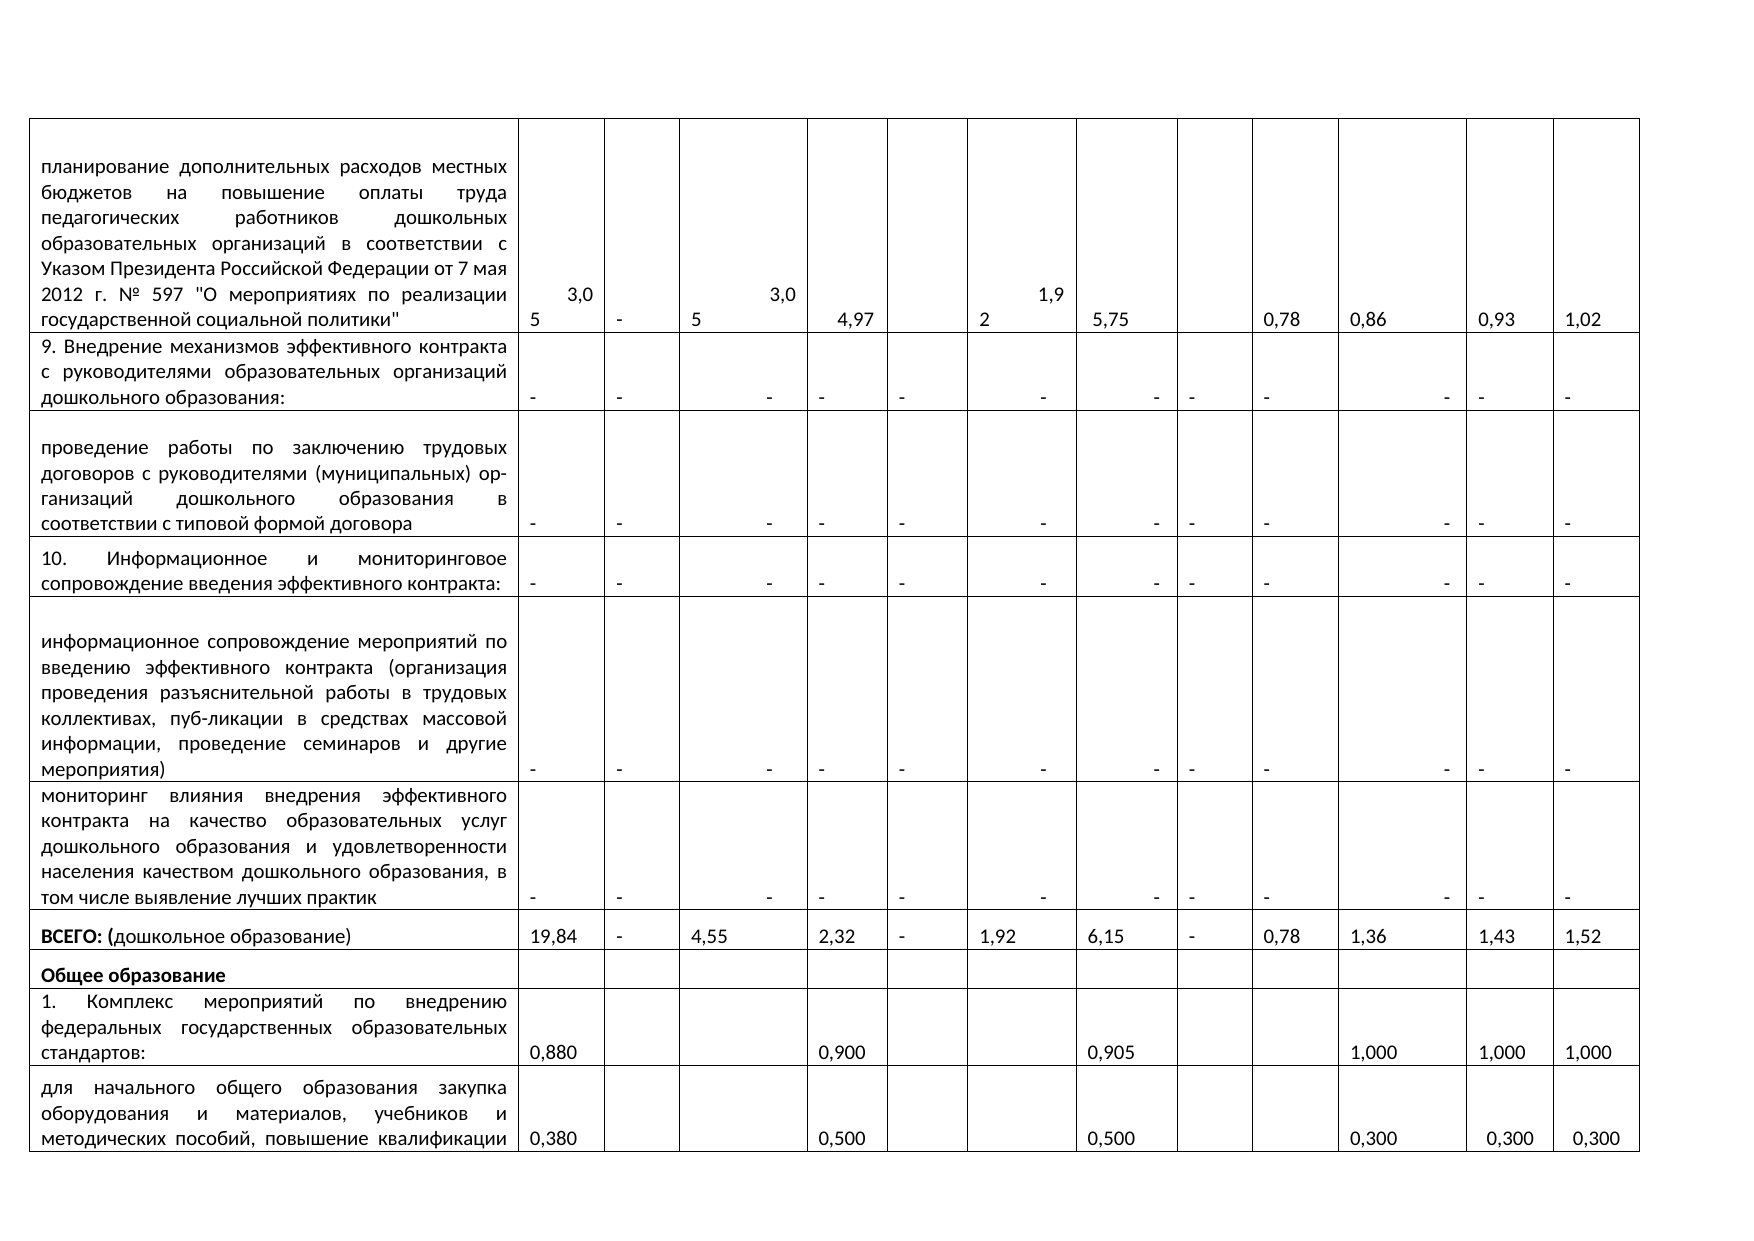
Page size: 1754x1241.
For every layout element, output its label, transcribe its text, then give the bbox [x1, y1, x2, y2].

table_cell - [888, 910, 967, 949]
table_cell 10. Информационное и мониторинговое сопровождение введения эффективного контракта: [30, 537, 518, 596]
table_cell 0,78 [1253, 910, 1338, 949]
table_cell [968, 989, 1076, 1065]
table_cell - [1467, 537, 1553, 596]
table_cell 1,02 [1554, 119, 1639, 332]
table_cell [30, 1066, 518, 1151]
table_cell [1253, 1066, 1338, 1151]
table_cell - [1253, 411, 1338, 536]
table_cell - [1077, 597, 1177, 781]
table_cell - [605, 597, 679, 781]
table_cell - [808, 411, 887, 536]
table_cell - [1178, 910, 1252, 949]
table_cell - [1339, 333, 1466, 409]
table_cell - [519, 597, 604, 781]
table_cell - [605, 537, 679, 596]
table_cell - [1178, 597, 1252, 781]
table_cell - [1178, 537, 1252, 596]
table_cell - [680, 597, 807, 781]
table_cell 1,000 [1554, 989, 1639, 1065]
table_cell - [1554, 782, 1639, 909]
table_cell - [519, 537, 604, 596]
table_cell 0,78 [1253, 119, 1338, 332]
table_cell планирование дополнительных расходов местных бюджетов на повышение оплаты труда педагогических работников дошкольных образовательных организаций в соответствии с Указом Президента Российской Федерации от 7 мая . № 597 "О мероприятиях по реализации государственной социальной политики" [30, 119, 518, 332]
table_cell - [968, 597, 1076, 781]
table_cell 0,500 [1077, 1066, 1177, 1151]
table_cell 1. Комплекс мероприятий по внедрению федеральных государственных образовательных стандартов: [30, 989, 518, 1065]
table_cell - [888, 782, 967, 909]
table_cell - [1077, 782, 1177, 909]
table_cell [1467, 950, 1553, 987]
table_cell - [680, 537, 807, 596]
table_cell [1178, 1066, 1252, 1151]
table_cell - [808, 782, 887, 909]
table_cell [680, 950, 807, 987]
table_cell - [1178, 782, 1252, 909]
table_cell мониторинг влияния внедрения эффективного контракта на качество образовательных услуг дошкольного образования и удовлетворенности населения качеством дошкольного образования, в том числе выявление лучших практик [30, 782, 518, 909]
table_cell - [888, 411, 967, 536]
table_cell - [680, 411, 807, 536]
table_cell [680, 1066, 807, 1151]
table_cell 0,300 [1339, 1066, 1466, 1151]
table_cell [519, 950, 604, 987]
table_cell 0,900 [808, 989, 887, 1065]
table_cell - [888, 333, 967, 409]
table_cell [1178, 989, 1252, 1065]
table_cell 1,92 [968, 910, 1076, 949]
table_cell - [680, 782, 807, 909]
table_cell [605, 1066, 679, 1151]
table_cell [888, 1066, 967, 1151]
table_cell - [1253, 782, 1338, 909]
table_cell [1253, 989, 1338, 1065]
table_cell - [1554, 333, 1639, 409]
table_cell - [1467, 597, 1553, 781]
table_cell - [680, 333, 807, 409]
table_cell - [605, 411, 679, 536]
table_cell - [1178, 411, 1252, 536]
table_cell 3,05 [680, 119, 807, 332]
table_cell [605, 950, 679, 987]
table_cell - [1077, 537, 1177, 596]
table_cell проведение работы по заключению трудовых договоров с руководителями (муниципальных) ор-ганизаций дошкольного образования в соответствии с типовой формой договора [30, 411, 518, 536]
table_cell [808, 950, 887, 987]
table_cell 0,86 [1339, 119, 1466, 332]
table_cell - [1178, 333, 1252, 409]
table_cell [888, 950, 967, 987]
table_cell - [519, 411, 604, 536]
table_cell - [808, 333, 887, 409]
table_cell 6,15 [1077, 910, 1177, 949]
table_cell 3,05 [519, 119, 604, 332]
table_cell [1077, 950, 1177, 987]
table_cell 4,55 [680, 910, 807, 949]
table_cell - [968, 537, 1076, 596]
table_cell - [1554, 411, 1639, 536]
table_cell 0,300 [1554, 1066, 1639, 1151]
table_cell Общее образование [30, 950, 518, 987]
table_cell - [808, 597, 887, 781]
table_cell информационное сопровождение мероприятий по введению эффективного контракта (организация проведения разъяснительной работы в трудовых коллективах, пуб-ликации в средствах массовой информации, проведение семинаров и другие мероприятия) [30, 597, 518, 781]
table_cell 0,905 [1077, 989, 1177, 1065]
table_cell 0,380 [519, 1066, 604, 1151]
table_cell - [968, 411, 1076, 536]
table_cell 5,75 [1077, 119, 1177, 332]
table_cell 0,300 [1467, 1066, 1553, 1151]
table_cell - [519, 782, 604, 909]
table_cell - [1339, 411, 1466, 536]
table_cell - [1554, 537, 1639, 596]
table_cell - [605, 119, 679, 332]
table_cell - [1339, 597, 1466, 781]
table_cell 19,84 [519, 910, 604, 949]
table_cell 1,52 [1554, 910, 1639, 949]
table_cell 0,93 [1467, 119, 1553, 332]
table_cell [888, 989, 967, 1065]
table_cell - [1467, 411, 1553, 536]
table_cell - [1339, 782, 1466, 909]
table_cell - [1554, 597, 1639, 781]
table_cell - [1253, 537, 1338, 596]
table_cell 0,880 [519, 989, 604, 1065]
table_cell 1,000 [1339, 989, 1466, 1065]
table_cell - [605, 782, 679, 909]
table_cell [1339, 950, 1466, 987]
table_cell 4,97 [808, 119, 887, 332]
table_cell 1,92 [968, 119, 1076, 332]
table_cell [1178, 950, 1252, 987]
table_cell - [1339, 537, 1466, 596]
table_cell - [1077, 333, 1177, 409]
table_cell 0,500 [808, 1066, 887, 1151]
table_cell 1,43 [1467, 910, 1553, 949]
table_cell [1178, 119, 1252, 332]
table_cell - [605, 910, 679, 949]
table_cell [605, 989, 679, 1065]
table_cell - [888, 597, 967, 781]
table_cell - [808, 537, 887, 596]
table_cell [968, 950, 1076, 987]
table_cell - [1467, 333, 1553, 409]
table_cell [968, 1066, 1076, 1151]
table_cell - [1253, 333, 1338, 409]
table_cell [888, 119, 967, 332]
table_cell [680, 989, 807, 1065]
table_cell - [1467, 782, 1553, 909]
table_cell - [605, 333, 679, 409]
table_cell [1554, 950, 1639, 987]
table_cell 1,000 [1467, 989, 1553, 1065]
table_cell - [1077, 411, 1177, 536]
table_cell - [888, 537, 967, 596]
table_cell - [968, 333, 1076, 409]
table_cell 1,36 [1339, 910, 1466, 949]
table_cell 9. Внедрение механизмов эффективного контракта с руководителями образовательных организаций дошкольного образования: [30, 333, 518, 409]
table_cell - [1253, 597, 1338, 781]
table_cell [1253, 950, 1338, 987]
table_cell - [968, 782, 1076, 909]
table_cell ВСЕГО: (дошкольное образование) [30, 910, 518, 949]
table_cell - [519, 333, 604, 409]
table_cell 2,32 [808, 910, 887, 949]
